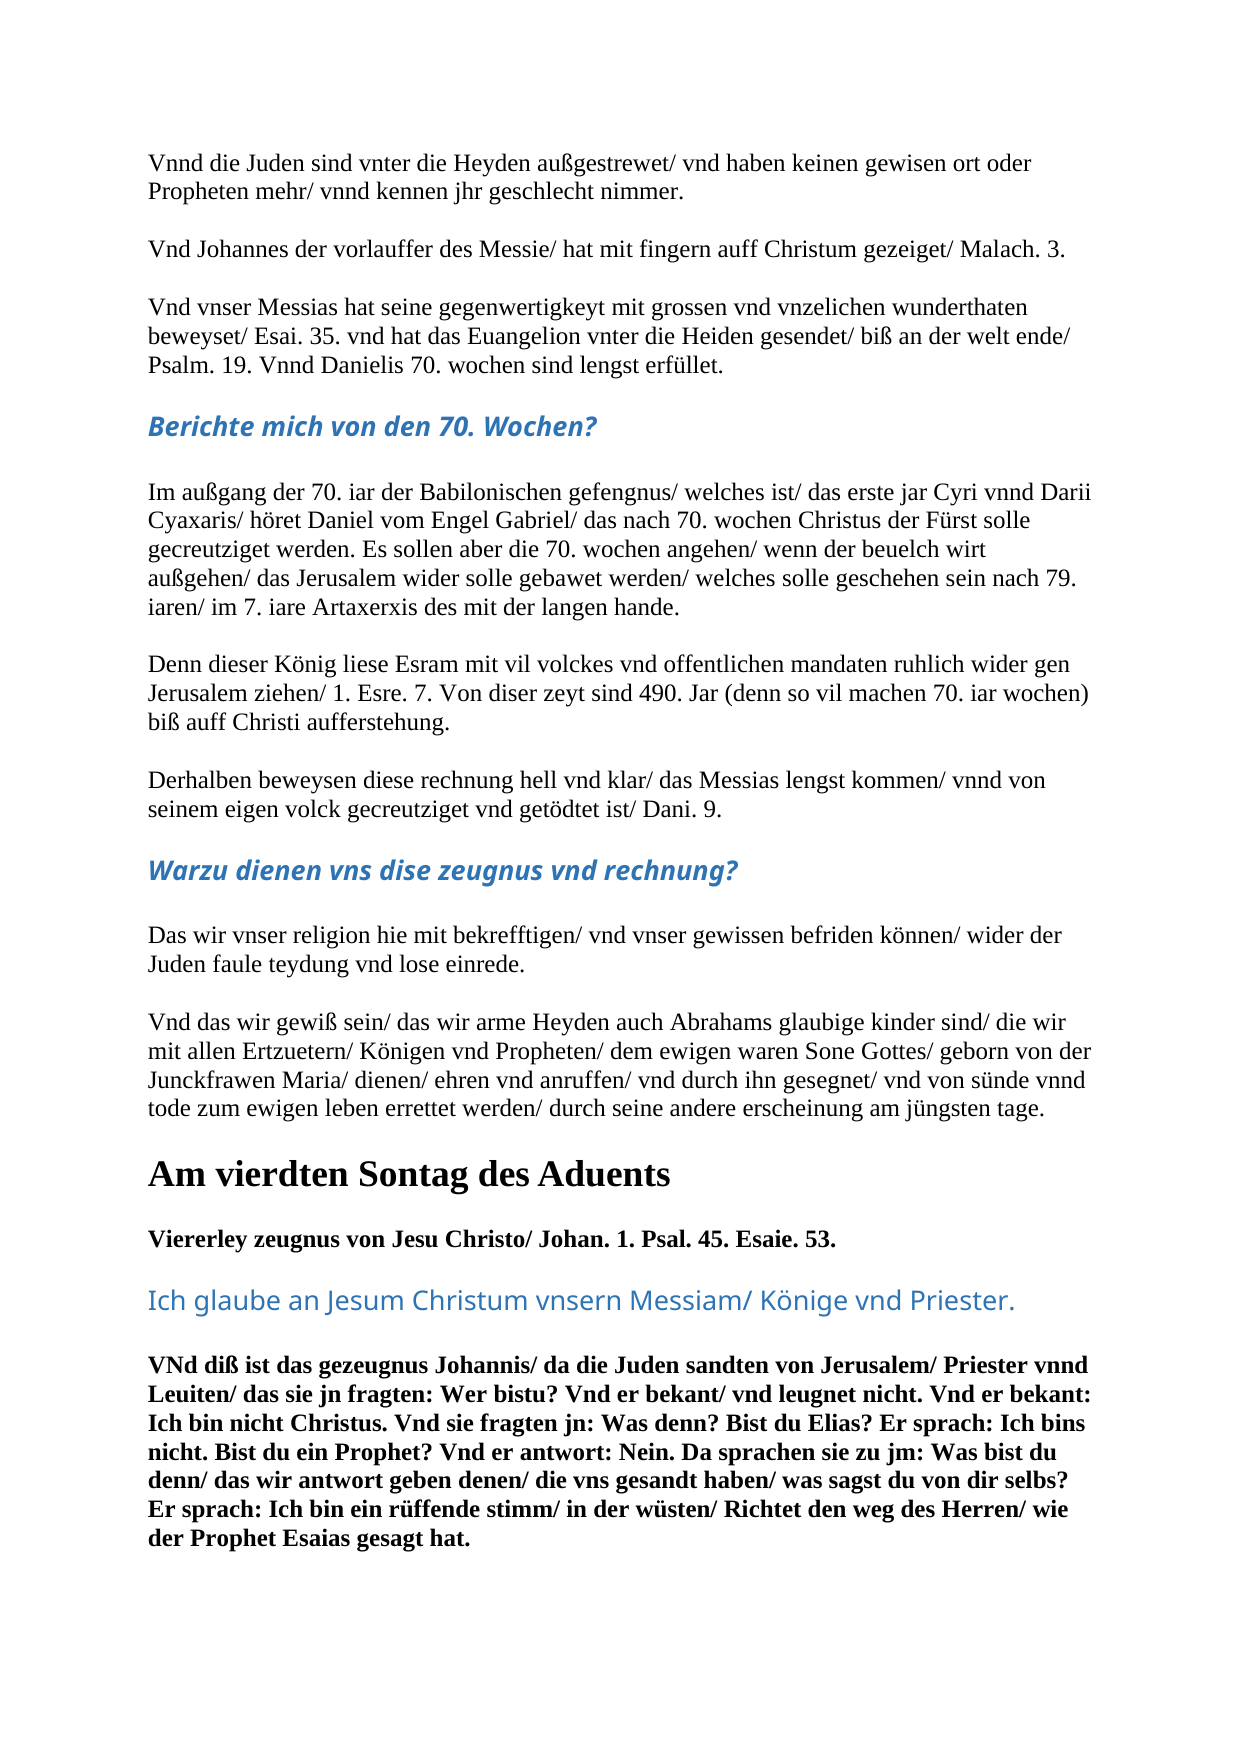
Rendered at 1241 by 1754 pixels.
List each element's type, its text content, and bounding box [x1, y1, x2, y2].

subtitle Am vierdten Sontag des Aduents [148, 1151, 1093, 1194]
text VNd diß ist das gezeugnus Johannis/ da die Juden sandten von Jerusalem/ Priester vnnd Leuiten/ das sie jn fragten: Wer bistu? Vnd er bekant/ vnd leugnet nicht. Vnd er bekant: Ich bin nicht Christus. Vnd sie fragten jn: Was denn? Bist du Elias? Er sprach: Ich bins nicht. Bist du ein Prophet? Vnd er antwort: Nein. Da sprachen sie zu jm: Was bist du denn/ das wir antwort geben denen/ die vns gesandt haben/ was sagst du von dir selbs? Er sprach: Ich bin ein rüffende stimm/ in der wüsten/ Richtet den weg des Herren/ wie der Prophet Esaias gesagt hat. [148, 1351, 1093, 1552]
text Vnd vnser Messias hat seine gegenwertigkeyt mit grossen vnd vnzelichen wunderthaten beweyset/ Esai. 35. vnd hat das Euangelion vnter die Heiden gesendet/ biß an der welt ende/ Psalm. 19. Vnnd Danielis 70. wochen sind lengst erfüllet. [148, 292, 1093, 378]
text Viererley zeugnus von Jesu Christo/ Johan. 1. Psal. 45. Esaie. 53. [148, 1224, 1093, 1252]
subtitle Warzu dienen vns dise zeugnus vnd rechnung? [148, 852, 1093, 888]
text Im außgang der 70. iar der Babilonischen gefengnus/ welches ist/ das erste jar Cyri vnnd Darii Cyaxaris/ höret Daniel vom Engel Gabriel/ das nach 70. wochen Christus der Fürst solle gecreutziget werden. Es sollen aber die 70. wochen angehen/ wenn der beuelch wirt außgehen/ das Jerusalem wider solle gebawet werden/ welches solle geschehen sein nach 79. iaren/ im 7. iare Artaxerxis des mit der langen hande. [148, 477, 1093, 620]
text Vnd das wir gewiß sein/ das wir arme Heyden auch Abrahams glaubige kinder sind/ die wir mit allen Ertzuetern/ Königen vnd Propheten/ dem ewigen waren Sone Gottes/ geborn von der Junckfrawen Maria/ dienen/ ehren vnd anruffen/ vnd durch ihn gesegnet/ vnd von sünde vnnd tode zum ewigen leben errettet werden/ durch seine andere erscheinung am jüngsten tage. [148, 1007, 1093, 1122]
subtitle Ich glaube an Jesum Christum vnsern Messiam/ Könige vnd Priester. [148, 1282, 1093, 1318]
text Vnnd die Juden sind vnter die Heyden außgestrewet/ vnd haben keinen gewisen ort oder Propheten mehr/ vnnd kennen jhr geschlecht nimmer. [148, 148, 1093, 205]
subtitle Berichte mich von den 70. Wochen? [148, 408, 1093, 444]
text Vnd Johannes der vorlauffer des Messie/ hat mit fingern auff Christum gezeiget/ Malach. 3. [148, 234, 1093, 263]
text Denn dieser König liese Esram mit vil volckes vnd offentlichen mandaten ruhlich wider gen Jerusalem ziehen/ 1. Esre. 7. Von diser zeyt sind 490. Jar (denn so vil machen 70. iar wochen) biß auff Christi aufferstehung. [148, 649, 1093, 736]
text Das wir vnser religion hie mit bekrefftigen/ vnd vnser gewissen befriden können/ wider der Juden faule teydung vnd lose einrede. [148, 921, 1093, 978]
text Derhalben beweysen diese rechnung hell vnd klar/ das Messias lengst kommen/ vnnd von seinem eigen volck gecreutziget vnd getödtet ist/ Dani. 9. [148, 765, 1093, 822]
